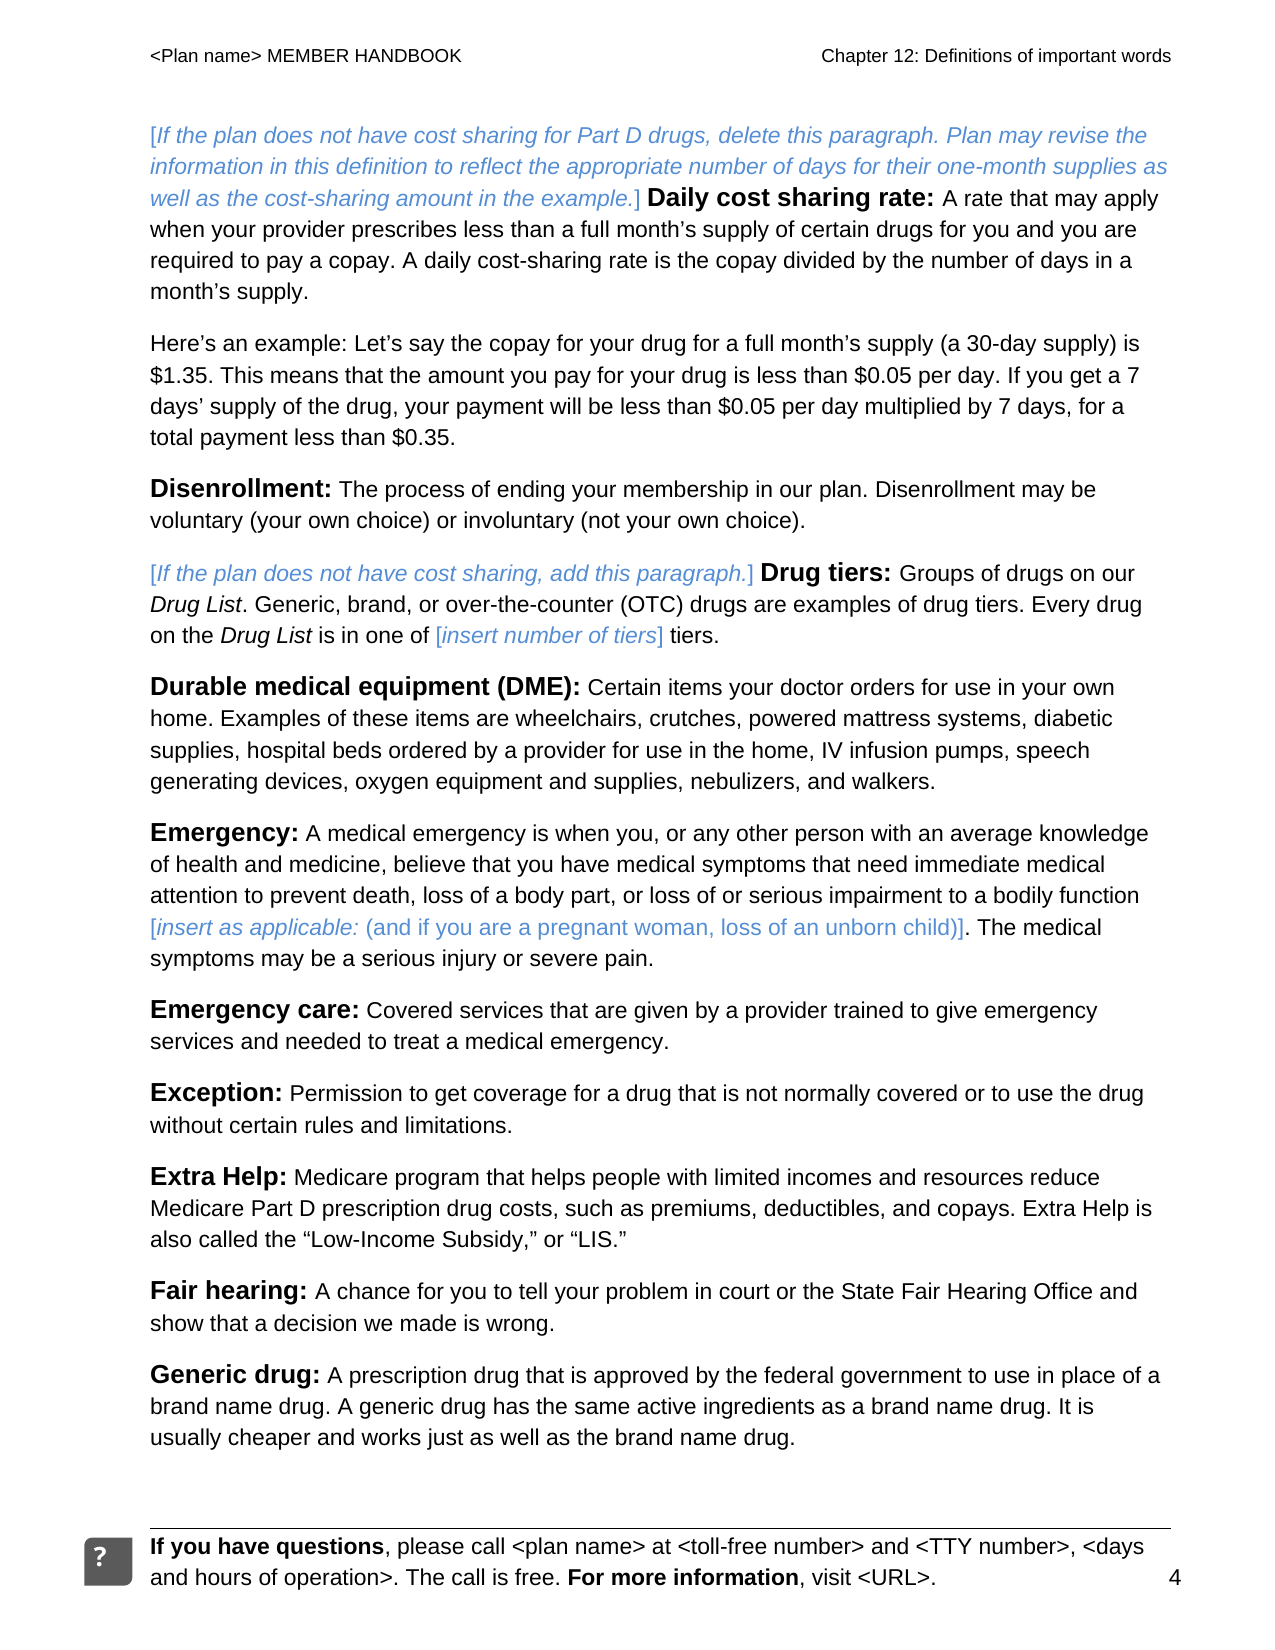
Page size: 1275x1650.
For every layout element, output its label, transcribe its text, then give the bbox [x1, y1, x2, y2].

subtitle [If the plan does not have cost sharing for Part D drugs, delete this paragraph. Plan may revise the information in this definition to reflect the appropriate number of days for their one-month supplies as well as the cost-sharing amount in the example.] Daily cost sharing rate: A rate that may apply when your provider prescribes less than a full month’s supply of certain drugs for you and you are required to pay a copay. A daily cost-sharing rate is the copay divided by the number of days in a month’s supply. [150, 118, 1171, 306]
subtitle Emergency: A medical emergency is when you, or any other person with an average knowledge of health and medicine, believe that you have medical symptoms that need immediate medical attention to prevent death, loss of a body part, or loss of or serious impairment to a bodily function [insert as applicable: (and if you are a pregnant woman, loss of an unborn child)]. The medical symptoms may be a serious injury or severe pain. [150, 816, 1171, 973]
subtitle Exception: Permission to get coverage for a drug that is not normally covered or to use the drug without certain rules and limitations. [150, 1077, 1171, 1139]
subtitle Generic drug: A prescription drug that is approved by the federal government to use in place of a brand name drug. A generic drug has the same active ingredients as a brand name drug. It is usually cheaper and works just as well as the brand name drug. [150, 1358, 1171, 1452]
subtitle Durable medical equipment (DME): Certain items your doctor orders for use in your own home. Examples of these items are wheelchairs, crutches, powered mattress systems, diabetic supplies, hospital beds ordered by a provider for use in the home, IV infusion pumps, speech generating devices, oxygen equipment and supplies, nebulizers, and walkers. [150, 671, 1171, 796]
subtitle [If the plan does not have cost sharing, add this paragraph.] Drug tiers: Groups of drugs on our Drug List. Generic, brand, or over-the-counter (OTC) drugs are examples of drug tiers. Every drug on the Drug List is in one of [insert number of tiers] tiers. [150, 556, 1171, 650]
subtitle Emergency care: Covered services that are given by a provider trained to give emergency services and needed to treat a medical emergency. [150, 993, 1171, 1056]
subtitle Fair hearing: A chance for you to tell your problem in court or the State Fair Hearing Office and show that a decision we made is wrong. [150, 1275, 1171, 1337]
text Here’s an example: Let’s say the copay for your drug for a full month’s supply (a 30-day supply) is $1.35. This means that the amount you pay for your drug is less than $0.05 per day. If you get a 7 days’ supply of the drug, your payment will be less than $0.05 per day multiplied by 7 days, for a total payment less than $0.35. [150, 327, 1171, 452]
subtitle Extra Help: Medicare program that helps people with limited incomes and resources reduce Medicare Part D prescription drug costs, such as premiums, deductibles, and copays. Extra Help is also called the “Low-Income Subsidy,” or “LIS.” [150, 1160, 1171, 1254]
subtitle Disenrollment: The process of ending your membership in our plan. Disenrollment may be voluntary (your own choice) or involuntary (not your own choice). [150, 473, 1171, 535]
